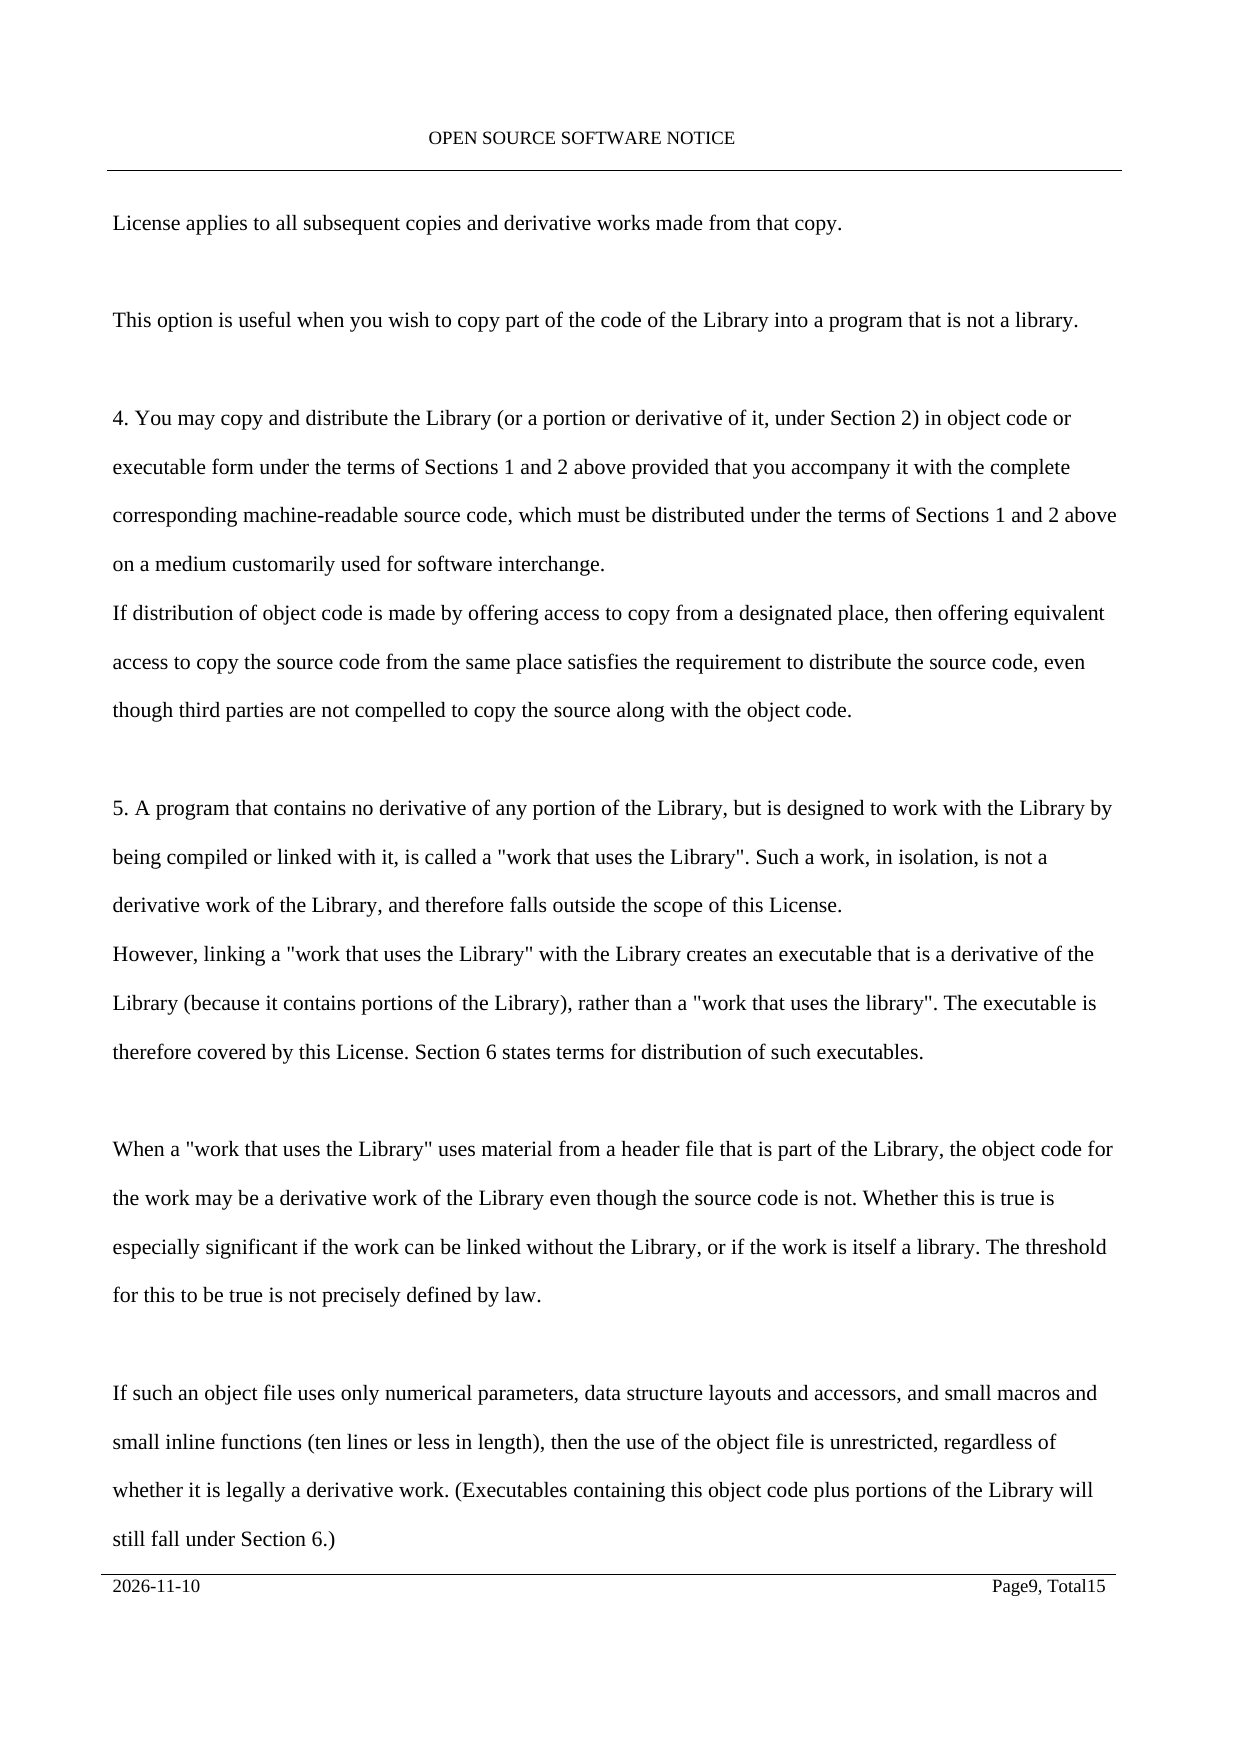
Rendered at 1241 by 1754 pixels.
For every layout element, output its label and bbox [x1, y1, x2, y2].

text [112, 206, 1128, 1555]
